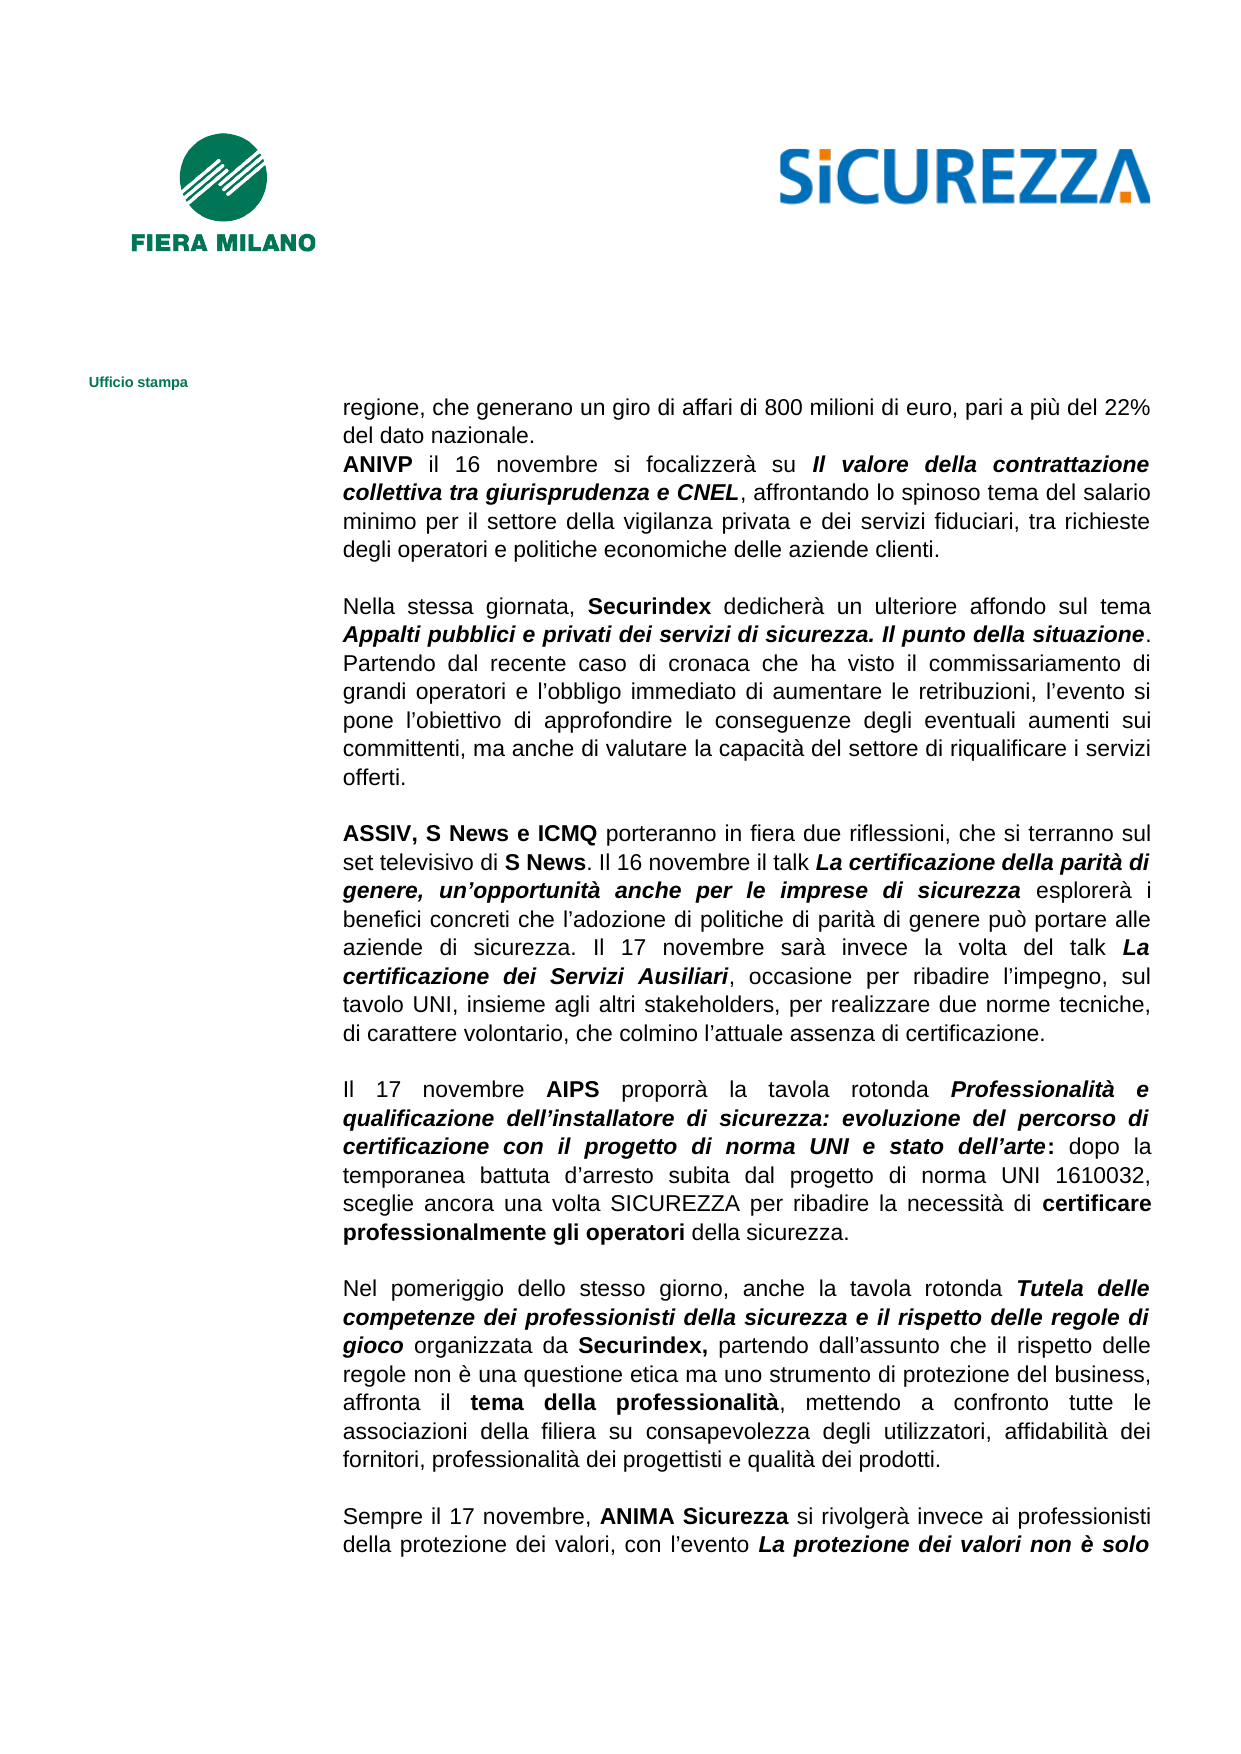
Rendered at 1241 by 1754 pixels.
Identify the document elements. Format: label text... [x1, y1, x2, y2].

text ASSIV, S News e ICMQ porteranno in fiera due riflessioni, che si terranno sul set televisivo di S News. Il 16 novembre il talk La certificazione della parità di genere, un’opportunità anche per le imprese di sicurezza esplorerà i benefici concreti che l’adozione di politiche di parità di genere può portare alle aziende di sicurezza. Il 17 novembre sarà invece la volta del talk La certificazione dei Servizi Ausiliari, occasione per ribadire l’impegno, sul tavolo UNI, insieme agli altri stakeholders, per realizzare due norme tecniche, di carattere volontario, che colmino l’attuale assenza di certificazione. [89, 820, 1152, 1046]
text Nella stessa giornata, Securindex dedicherà un ulteriore affondo sul tema Appalti pubblici e privati dei servizi di sicurezza. Il punto della situazione. Partendo dal recente caso di cronaca che ha visto il commissariamento di grandi operatori e l’obbligo immediato di aumentare le retribuzioni, l’evento si pone l’obiettivo di approfondire le conseguenze degli eventuali aumenti sui committenti, ma anche di valutare la capacità del settore di riqualificare i servizi offerti. [89, 593, 1152, 790]
text Il 17 novembre AIPS proporrà la tavola rotonda Professionalità e qualificazione dell’installatore di sicurezza: evoluzione del percorso di certificazione con il progetto di norma UNI e stato dell’arte: dopo la temporanea battuta d’arresto subita dal progetto di norma UNI 1610032, sceglie ancora una volta SICUREZZA per ribadire la necessità di certificare professionalmente gli operatori della sicurezza. [89, 1076, 1152, 1245]
picture [131, 133, 316, 252]
text ANIVP il 16 novembre si focalizzerà su Il valore della contrattazione collettiva tra giurisprudenza e CNEL, affrontando lo spinoso tema del salario minimo per il settore della vigilanza privata e dei servizi fiduciari, tra richieste degli operatori e politiche economiche delle aziende clienti. [89, 451, 1152, 562]
text Nel pomeriggio dello stesso giorno, anche la tavola rotonda Tutela delle competenze dei professionisti della sicurezza e il rispetto delle regole di gioco organizzata da Securindex, partendo dall’assunto che il rispetto delle regole non è una questione etica ma uno strumento di protezione del business, affronta il tema della professionalità, mettendo a confronto tutte le associazioni della filiera su consapevolezza degli utilizzatori, affidabilità dei fornitori, professionalità dei progettisti e qualità dei prodotti. [89, 1275, 1152, 1472]
